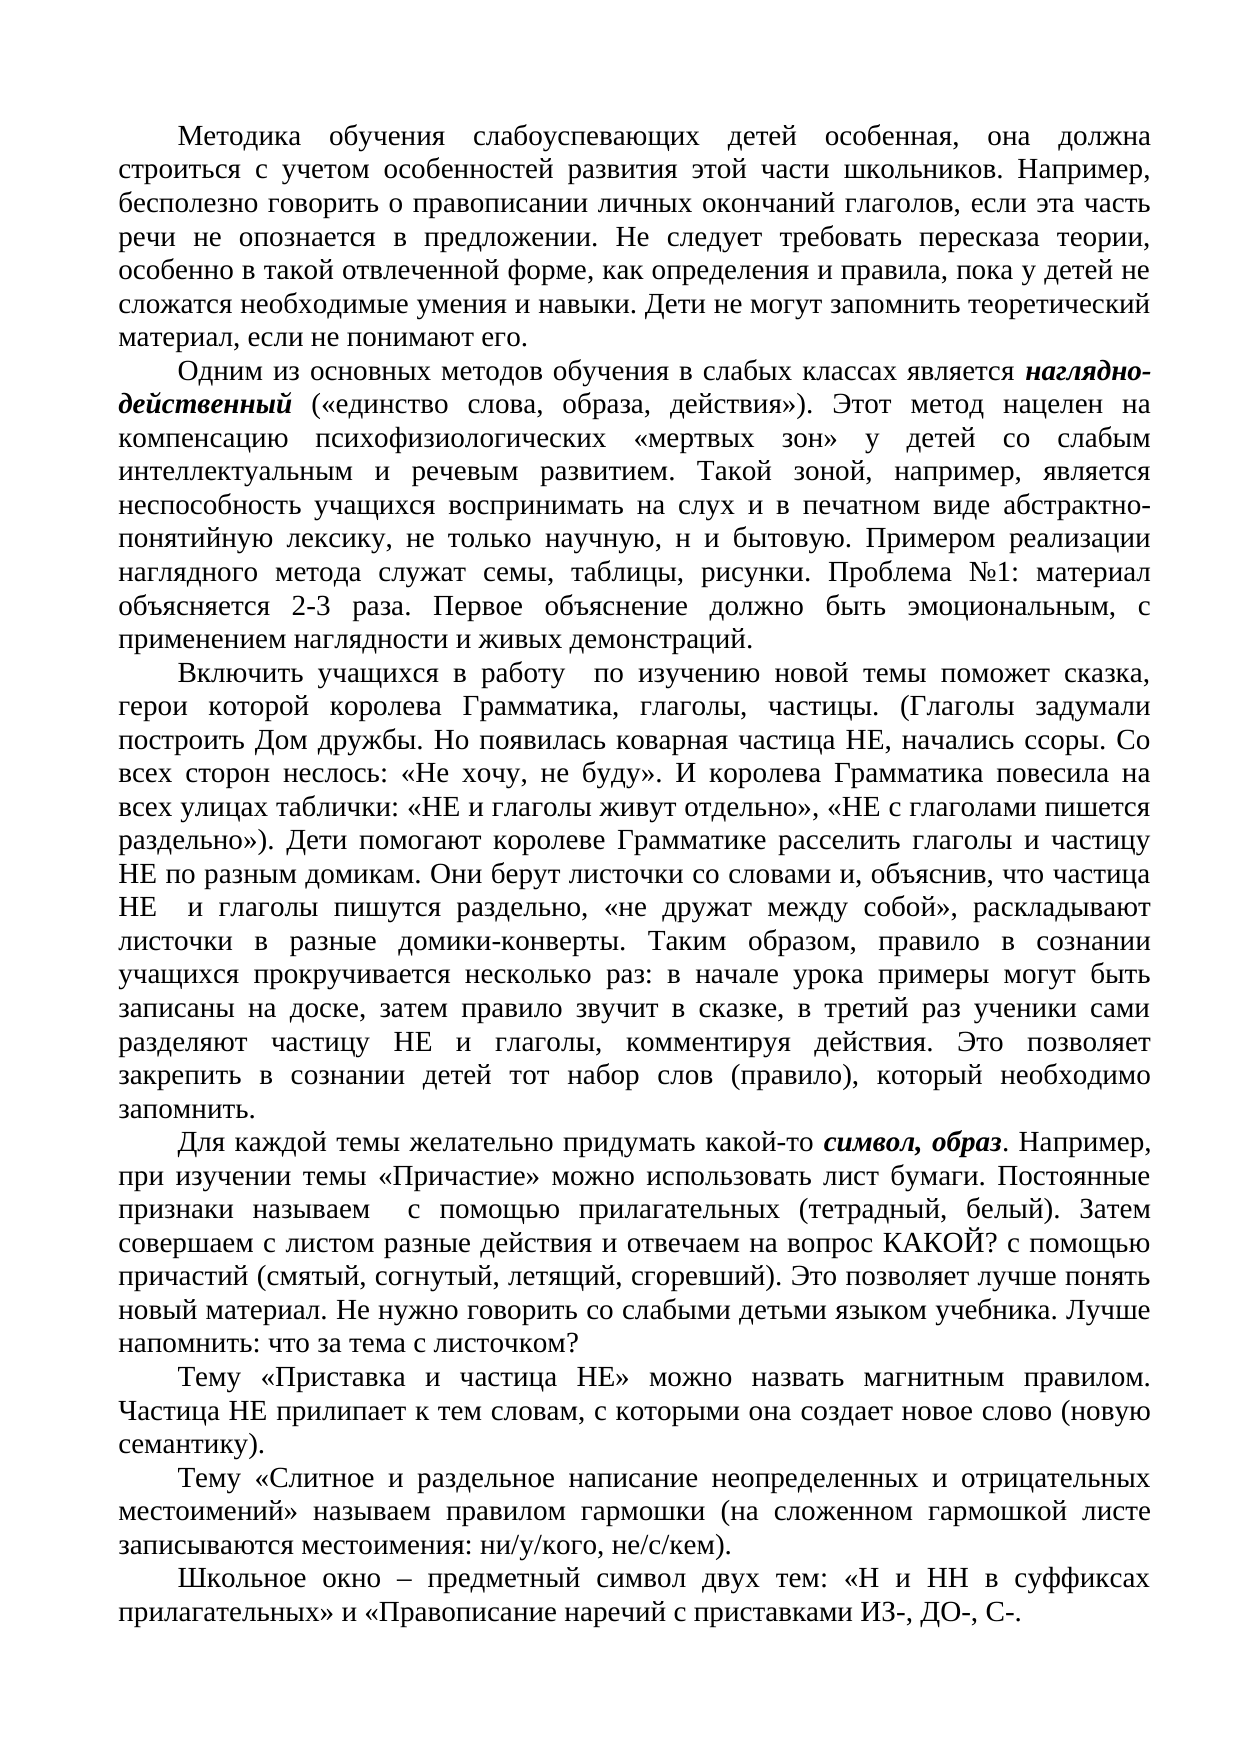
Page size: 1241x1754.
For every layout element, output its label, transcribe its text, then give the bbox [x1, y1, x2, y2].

text Одним из основных методов обучения в слабых классах является наглядно-действенный («единство слова, образа, действия»). Этот метод нацелен на компенсацию психофизиологических «мертвых зон» у детей со слабым интеллектуальным и речевым развитием. Такой зоной, например, является неспособность учащихся воспринимать на слух и в печатном виде абстрактно-понятийную лексику, не только научную, н и бытовую. Примером реализации наглядного метода служат семы, таблицы, рисунки. Проблема №1: материал объясняется 2-3 раза. Первое объяснение должно быть эмоциональным, с применением наглядности и живых демонстраций. [118, 353, 1152, 655]
text Методика обучения слабоуспевающих детей особенная, она должна строиться с учетом особенностей развития этой части школьников. Например, бесполезно говорить о правописании личных окончаний глаголов, если эта часть речи не опознается в предложении. Не следует требовать пересказа теории, особенно в такой отвлеченной форме, как определения и правила, пока у детей не сложатся необходимые умения и навыки. Дети не могут запомнить теоретический материал, если не понимают его. [118, 118, 1152, 353]
text Включить учащихся в работу по изучению новой темы поможет сказка, герои которой королева Грамматика, глаголы, частицы. (Глаголы задумали построить Дом дружбы. Но появилась коварная частица НЕ, начались ссоры. Со всех сторон неслось: «Не хочу, не буду». И королева Грамматика повесила на всех улицах таблички: «НЕ и глаголы живут отдельно», «НЕ с глаголами пишется раздельно»). Дети помогают королеве Грамматике расселить глаголы и частицу НЕ по разным домикам. Они берут листочки со словами и, объяснив, что частица НЕ и глаголы пишутся раздельно, «не дружат между собой», раскладывают листочки в разные домики-конверты. Таким образом, правило в сознании учащихся прокручивается несколько раз: в начале урока примеры могут быть записаны на доске, затем правило звучит в сказке, в третий раз ученики сами разделяют частицу НЕ и глаголы, комментируя действия. Это позволяет закрепить в сознании детей тот набор слов (правило), который необходимо запомнить. [118, 655, 1152, 1124]
text Тему «Слитное и раздельное написание неопределенных и отрицательных местоимений» называем правилом гармошки (на сложенном гармошкой листе записываются местоимения: ни/у/кого, не/с/кем). [118, 1460, 1152, 1560]
text Тему «Приставка и частица НЕ» можно назвать магнитным правилом. Частица НЕ прилипает к тем словам, с которыми она создает новое слово (новую семантику). [118, 1359, 1152, 1460]
text Для каждой темы желательно придумать какой-то символ, образ. Например, при изучении темы «Причастие» можно использовать лист бумаги. Постоянные признаки называем с помощью прилагательных (тетрадный, белый). Затем совершаем с листом разные действия и отвечаем на вопрос КАКОЙ? с помощью причастий (смятый, согнутый, летящий, сгоревший). Это позволяет лучше понять новый материал. Не нужно говорить со слабыми детьми языком учебника. Лучше напомнить: что за тема с листочком? [118, 1124, 1152, 1359]
text Школьное окно – предметный символ двух тем: «Н и НН в суффиксах прилагательных» и «Правописание наречий с приставками ИЗ-, ДО-, С-. [118, 1560, 1152, 1627]
